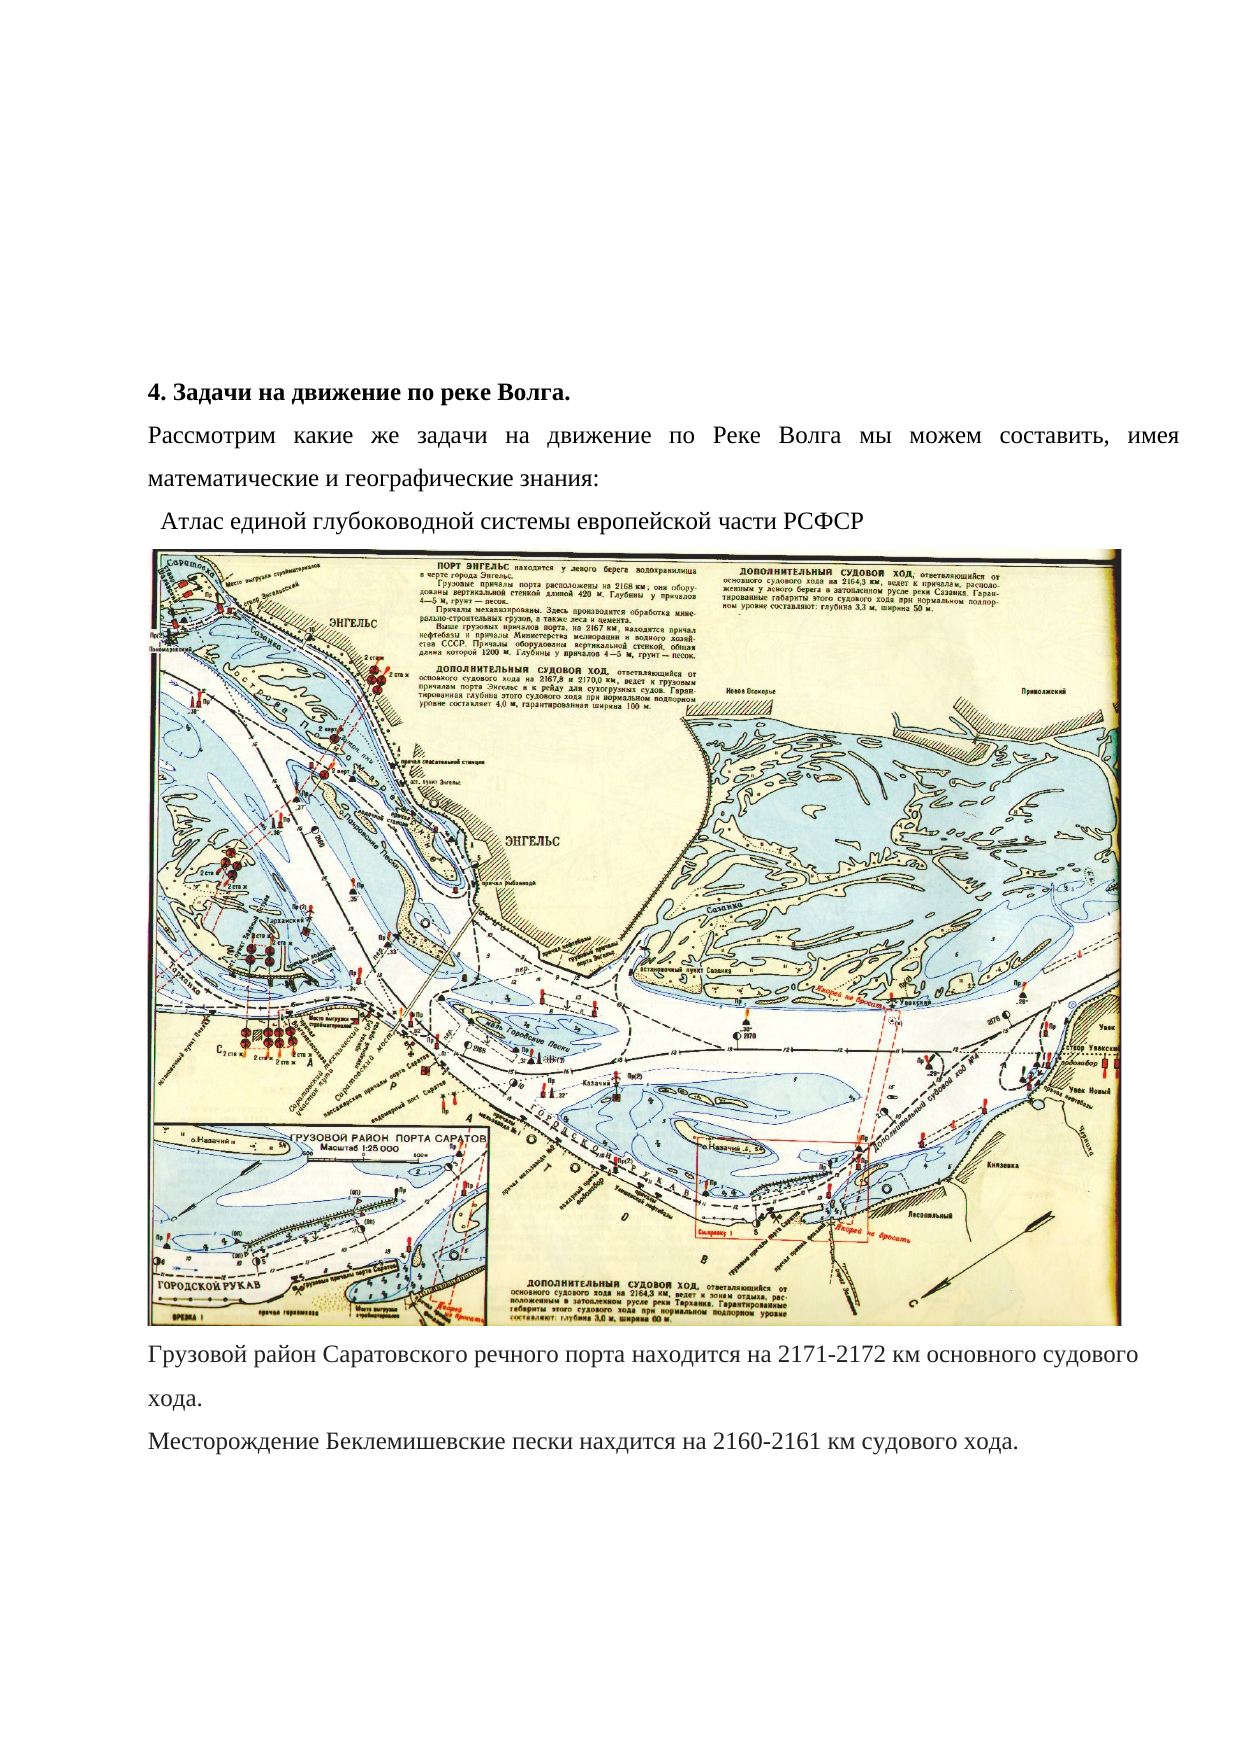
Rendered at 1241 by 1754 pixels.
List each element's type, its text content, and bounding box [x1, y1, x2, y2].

text Рассмотрим какие же задачи на движение по Реке Волга мы можем составить, имея математические и географические знания: [148, 420, 1181, 492]
text Атлас единой глубоководной системы европейской части РСФСР [148, 506, 1181, 535]
text Месторождение Беклемишевские пески нахдится на 2160-2161 км судового хода. [148, 1426, 1181, 1454]
text Грузовой район Саратовского речного порта находится на 2171-2172 км основного судового хода. [148, 1339, 1181, 1411]
text 4. Задачи на движение по реке Волга. [148, 377, 1181, 406]
picture [147, 549, 1122, 1326]
